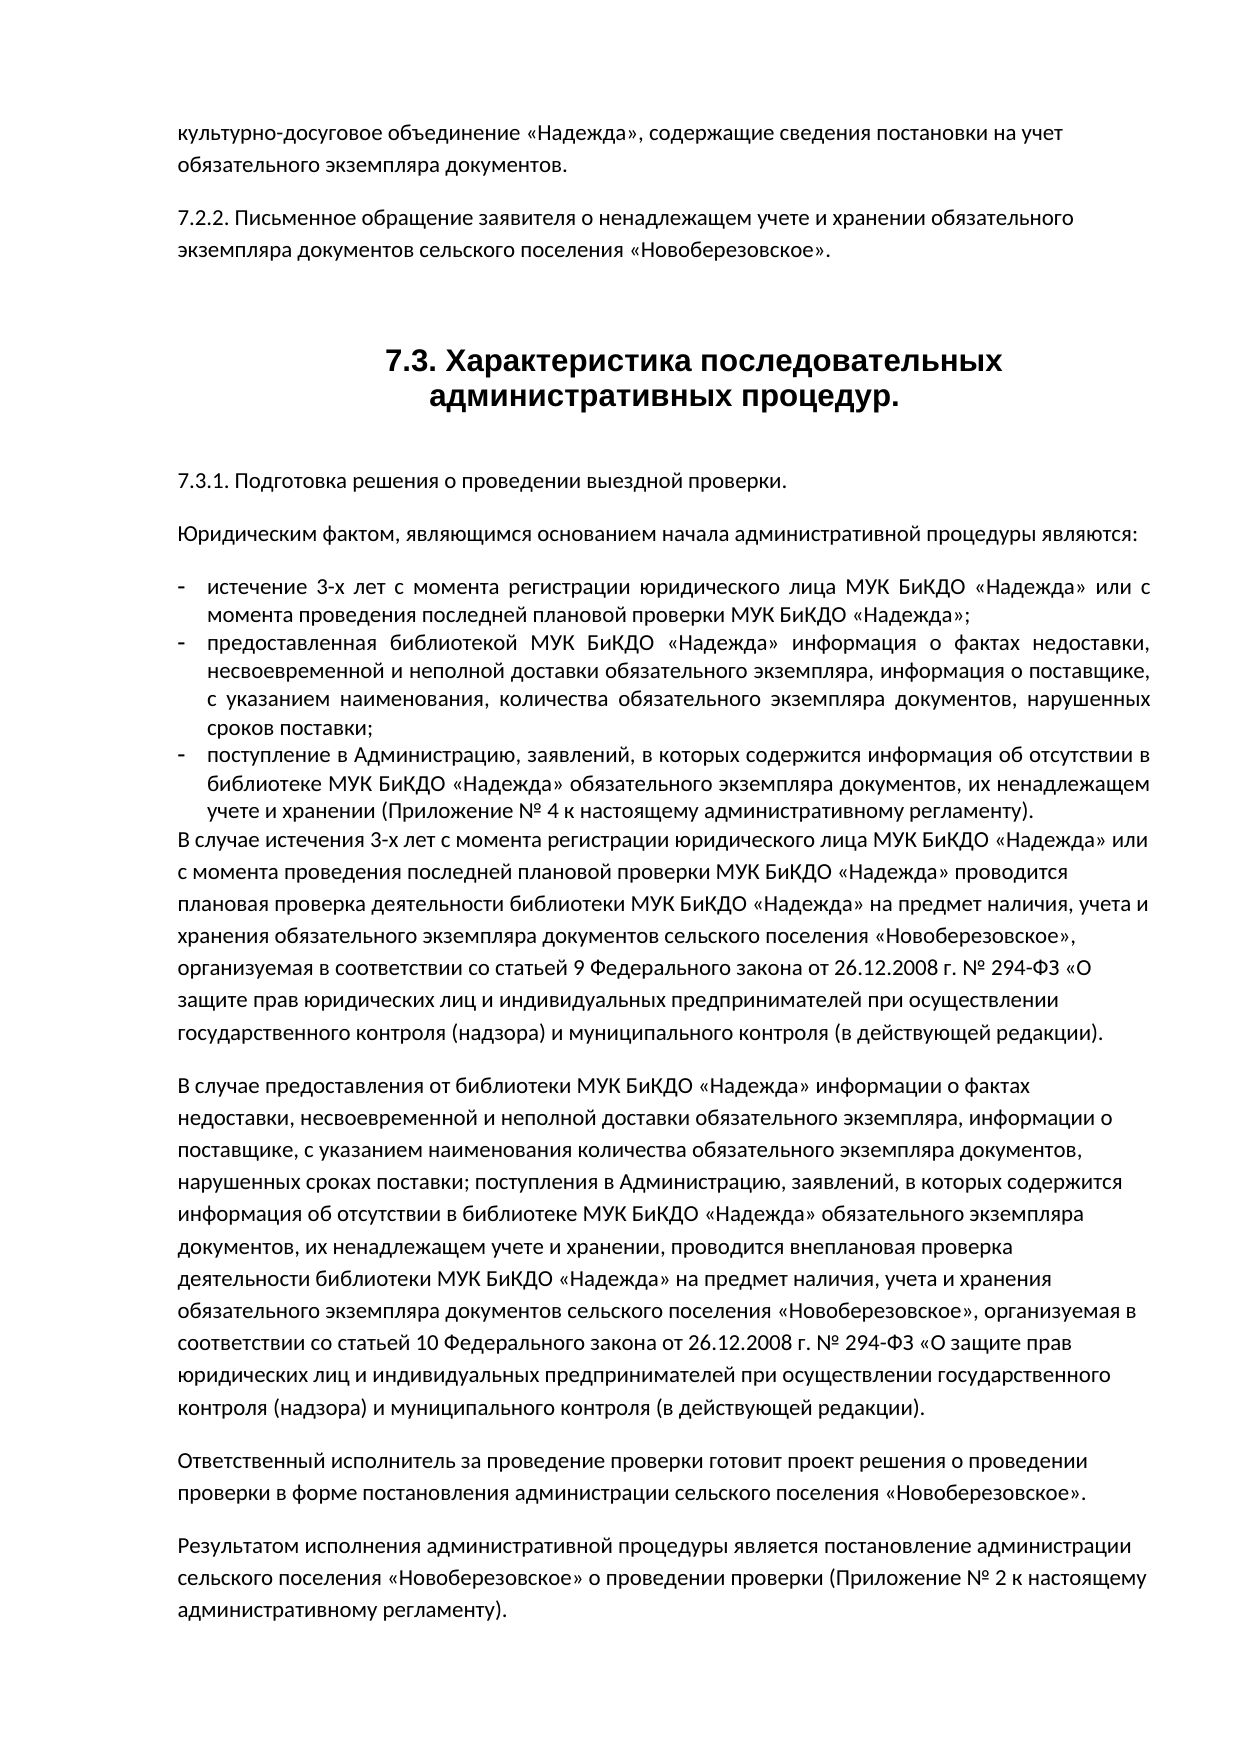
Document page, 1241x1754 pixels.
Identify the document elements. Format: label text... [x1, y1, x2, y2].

text 7.2.2. Письменное обращение заявителя о ненадлежащем учете и хранении обязательного экземпляра документов сельского поселения «Новоберезовское». [177, 203, 1152, 263]
text 7.3.1. Подготовка решения о проведении выездной проверки. [177, 466, 1152, 494]
text Ответственный исполнитель за проведение проверки готовит проект решения о проведении проверки в форме постановления администрации сельского поселения «Новоберезовское». [177, 1446, 1152, 1506]
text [177, 118, 1152, 178]
text В случае истечения 3-х лет с момента регистрации юридического лица МУК БиКДО «Надежда» или с момента проведения последней плановой проверки МУК БиКДО «Надежда» проводится плановая проверка деятельности библиотеки МУК БиКДО «Надежда» на предмет наличия, учета и хранения обязательного экземпляра документов сельского поселения «Новоберезовское», организуемая в соответствии со статьей 9 Федерального закона от 26.12.2008 г. № 294-ФЗ «О защите прав юридических лиц и индивидуальных предпринимателей при осуществлении государственного контроля (надзора) и муниципального контроля (в действующей редакции). [177, 825, 1152, 1046]
list истечение 3-х лет с момента регистрации юридического лица МУК БиКДО «Надежда» или с момента проведения последней плановой проверки МУК БиКДО «Надежда»; [177, 572, 1152, 628]
list предоставленная библиотекой МУК БиКДО «Надежда» информация о фактах недоставки, несвоевременной и неполной доставки обязательного экземпляра, информация о поставщике, с указанием наименования, количества обязательного экземпляра документов, нарушенных сроков поставки; [177, 628, 1152, 741]
list поступление в Администрацию, заявлений, в которых содержится информация об отсутствии в библиотеке МУК БиКДО «Надежда» обязательного экземпляра документов, их ненадлежащем учете и хранении (Приложение № 4 к настоящему административному регламенту). [177, 741, 1152, 825]
text Юридическим фактом, являющимся основанием начала административной процедуры являются: [177, 519, 1152, 547]
text В случае предоставления от библиотеки МУК БиКДО «Надежда» информации о фактах недоставки, несвоевременной и неполной доставки обязательного экземпляра, информации о поставщике, с указанием наименования количества обязательного экземпляра документов, нарушенных сроках поставки; поступления в Администрацию, заявлений, в которых содержится информация об отсутствии в библиотеке МУК БиКДО «Надежда» обязательного экземпляра документов, их ненадлежащем учете и хранении, проводится внеплановая проверка деятельности библиотеки МУК БиКДО «Надежда» на предмет наличия, учета и хранения обязательного экземпляра документов сельского поселения «Новоберезовское», организуемая в соответствии со статьей 10 Федерального закона от 26.12.2008 г. № 294-ФЗ «О защите прав юридических лиц и индивидуальных предпринимателей при осуществлении государственного контроля (надзора) и муниципального контроля (в действующей редакции). [177, 1071, 1152, 1421]
subtitle 7.3. Характеристика последовательных административных процедур. [177, 342, 1152, 413]
text Результатом исполнения административной процедуры является постановление администрации сельского поселения «Новоберезовское» о проведении проверки (Приложение № 2 к настоящему административному регламенту). [177, 1531, 1152, 1623]
